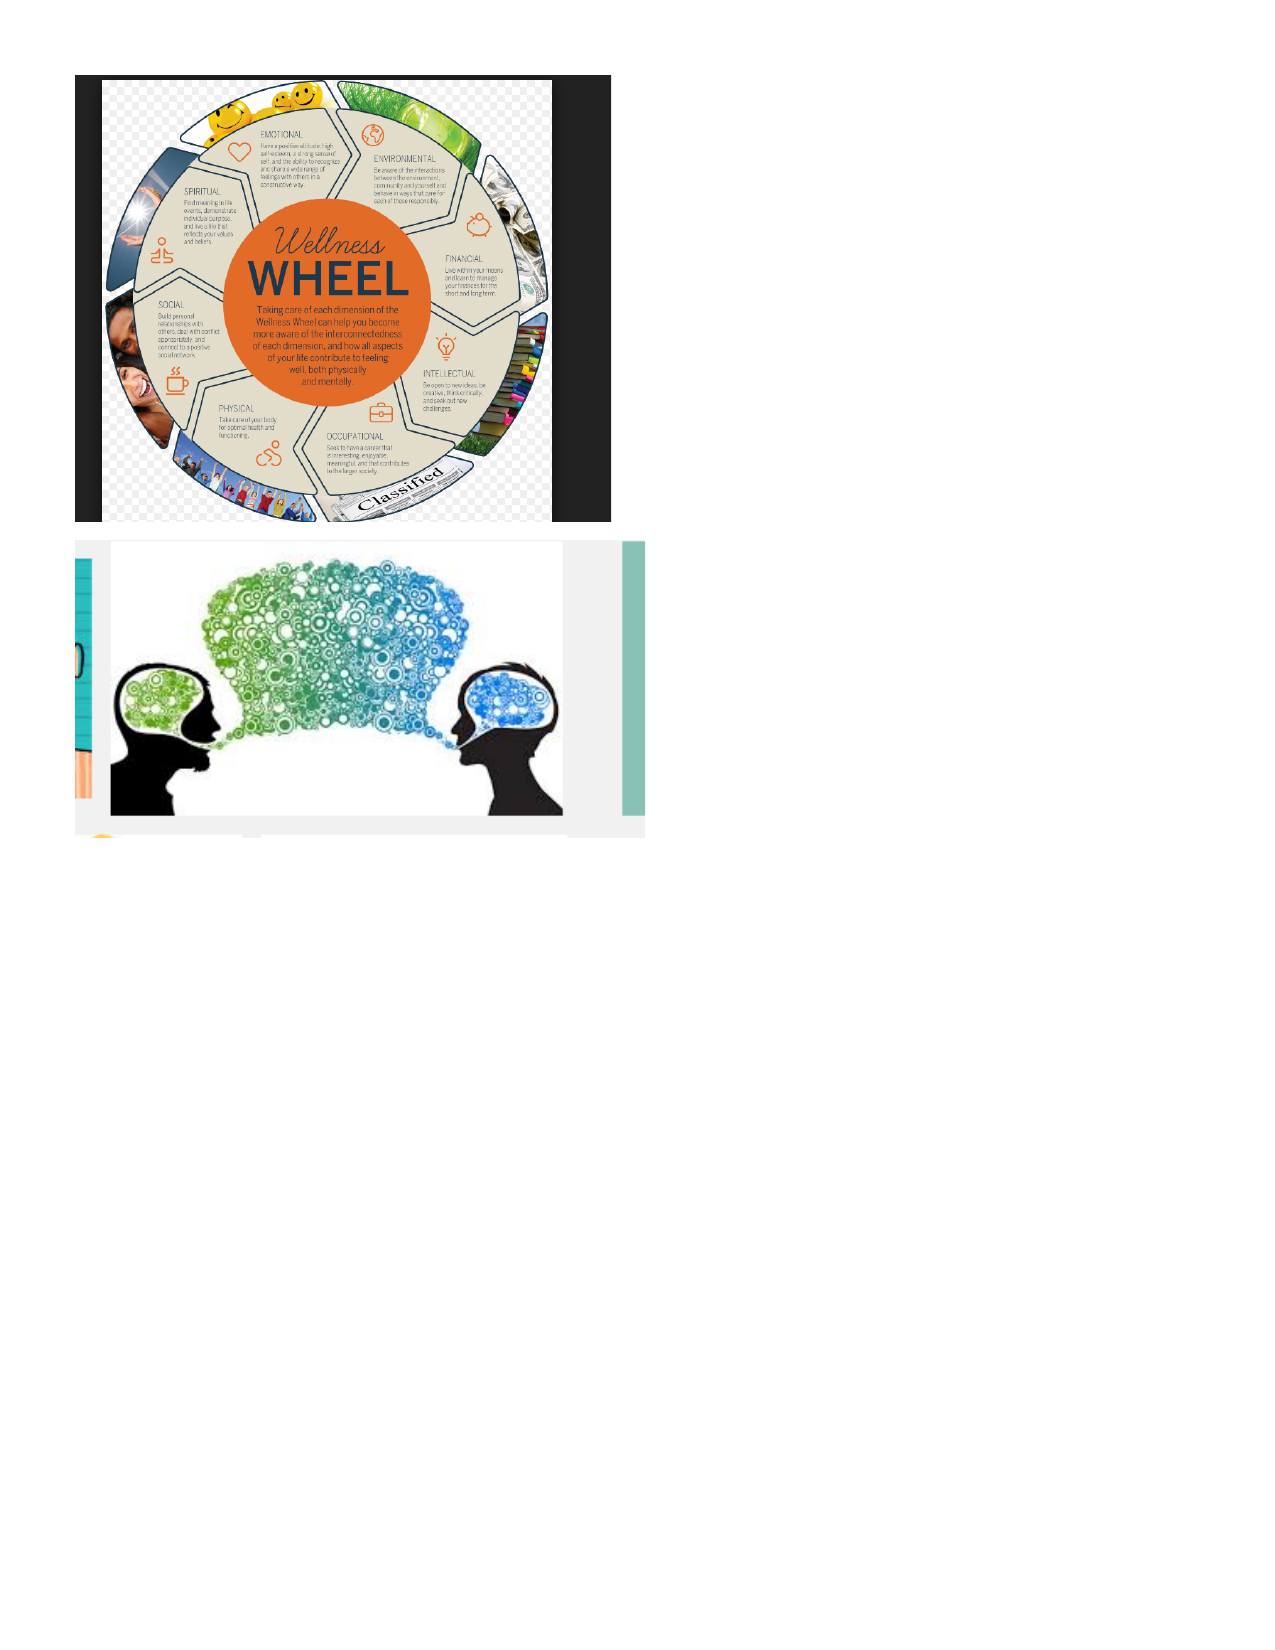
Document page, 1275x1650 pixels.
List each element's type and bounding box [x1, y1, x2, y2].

picture [75, 75, 612, 522]
picture [75, 540, 646, 838]
